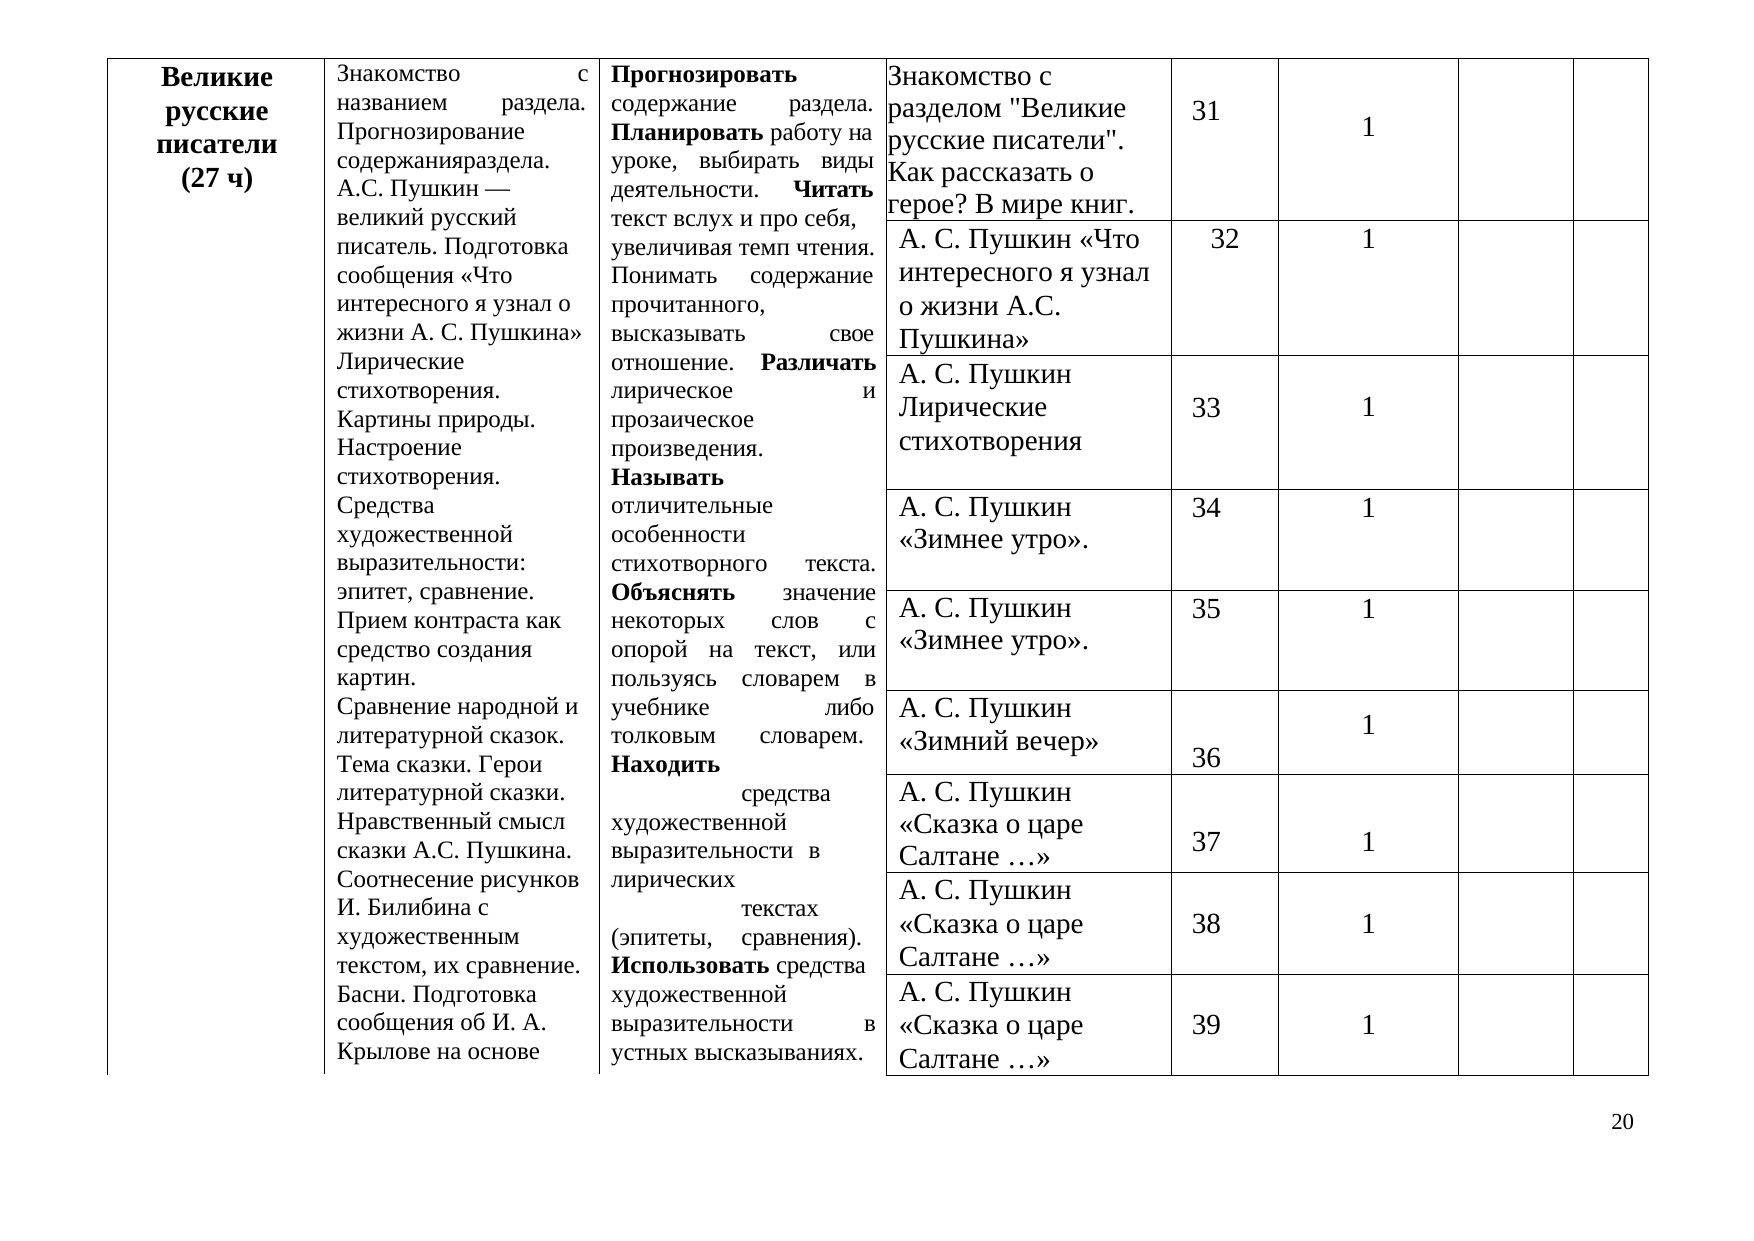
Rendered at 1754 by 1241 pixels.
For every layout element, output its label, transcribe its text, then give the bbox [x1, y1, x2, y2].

table_header Знакомство с разделом "Великие русские писатели". Как рассказать о герое? В мире книг. [887, 59, 1171, 220]
table_cell 33 [1172, 356, 1278, 489]
table_cell [1574, 356, 1648, 489]
table_cell 1 [1279, 775, 1458, 872]
table_cell 32 [1172, 221, 1278, 355]
table_cell 1 [1279, 591, 1458, 690]
table_cell А. С. Пушкин «Сказка о царе Салтане …» [887, 873, 1171, 974]
table_cell [1574, 490, 1648, 590]
table_cell 1 [1279, 691, 1458, 774]
table_cell А. С. Пушкин Лирические стихотворения [887, 356, 1171, 489]
table_cell [1459, 490, 1573, 590]
table_cell [1459, 975, 1573, 1075]
table_cell [1574, 873, 1648, 974]
table_cell [1574, 775, 1648, 872]
table_cell 1 [1279, 490, 1458, 590]
table_cell [1459, 356, 1573, 489]
table_header Прогнозировать содержание раздела. Планировать работу на уроке, выбирать виды деятельности. Читать текст вслух и про себя, увеличивая темп чтения. Понимать содержание прочитанного, высказывать свое отношение. Различать лирическое и прозаическое произведения. Называть отличительные особенности стихотворного текста. Объяснять значение некоторых слов с опорой на текст, или пользуясь словарем в учебнике либо толковым словарем. Находить средства художественной выразительности в лирических текстах (эпитеты, сравнения). Использовать средства художественной выразительности в устных высказываниях. Знать особенности литературной сказки. Определять нравственный смысл литературной сказки. Сравнивать произведение живописи и произведение литературы. Давать характеристику героев литературной сказки. [599, 59, 886, 1075]
table_cell [1459, 775, 1573, 872]
table_cell [1574, 221, 1648, 355]
table_header 1 [1279, 59, 1458, 220]
table_cell [1459, 873, 1573, 974]
table_cell А. С. Пушкин «Зимнее утро». [887, 490, 1171, 590]
table_cell [1574, 975, 1648, 1075]
table_cell А. С. Пушкин «Что интересного я узнал о жизни А.С. Пушкина» [887, 221, 1171, 355]
table_cell 1 [1279, 873, 1458, 974]
table_cell А. С. Пушкин «Зимнее утро». [887, 591, 1171, 690]
table_cell 39 [1172, 975, 1278, 1075]
table_cell 38 [1172, 873, 1278, 974]
table_cell А. С. Пушкин «Зимний вечер» [887, 691, 1171, 774]
table_cell 1 [1279, 975, 1458, 1075]
table_header [1459, 59, 1573, 220]
table_cell [1574, 591, 1648, 690]
table_cell [1459, 221, 1573, 355]
table_cell 36 [1172, 691, 1278, 774]
table_cell 37 [1172, 775, 1278, 872]
table_cell 1 [1279, 356, 1458, 489]
table_cell [1574, 691, 1648, 774]
table_cell 1 [1279, 221, 1458, 355]
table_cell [887, 975, 1171, 1075]
table_cell 34 [1172, 490, 1278, 590]
table_header [1574, 59, 1648, 220]
table_cell [1459, 591, 1573, 690]
table_header 31 [1172, 59, 1278, 220]
table_cell [1459, 691, 1573, 774]
table_cell А. С. Пушкин «Сказка о царе Салтане …» [887, 775, 1171, 872]
table_cell 35 [1172, 591, 1278, 690]
table_header Знакомство с названием раздела. Прогнозирование содержанияраздела. А.С. Пушкин — великий русский писатель. Подготовка сообщения «Что интересного я узнал о жизни А. С. Пушкина» Лирические стихотворения. Картины природы. Настроение стихотворения. Средства художественной выразительности: эпитет, сравнение. Прием контраста как средство создания картин. Сравнение народной и литературной сказок. Тема сказки. Герои литературной сказки. Нравственный смысл сказки А.С. Пушкина. Соотнесение рисунков И. Билибина с художественным текстом, их сравнение. Басни. Подготовка сообщения об И. А. Крылове на основе статьи учебника, книг о Крылове. Мораль басен. Герои басен. Нравственныйурок читателю. Характеристика героев басни на основе их поступков. Инсценирование басни. [325, 59, 599, 1075]
table_header Великие русские писатели (27 ч) [108, 59, 324, 1075]
